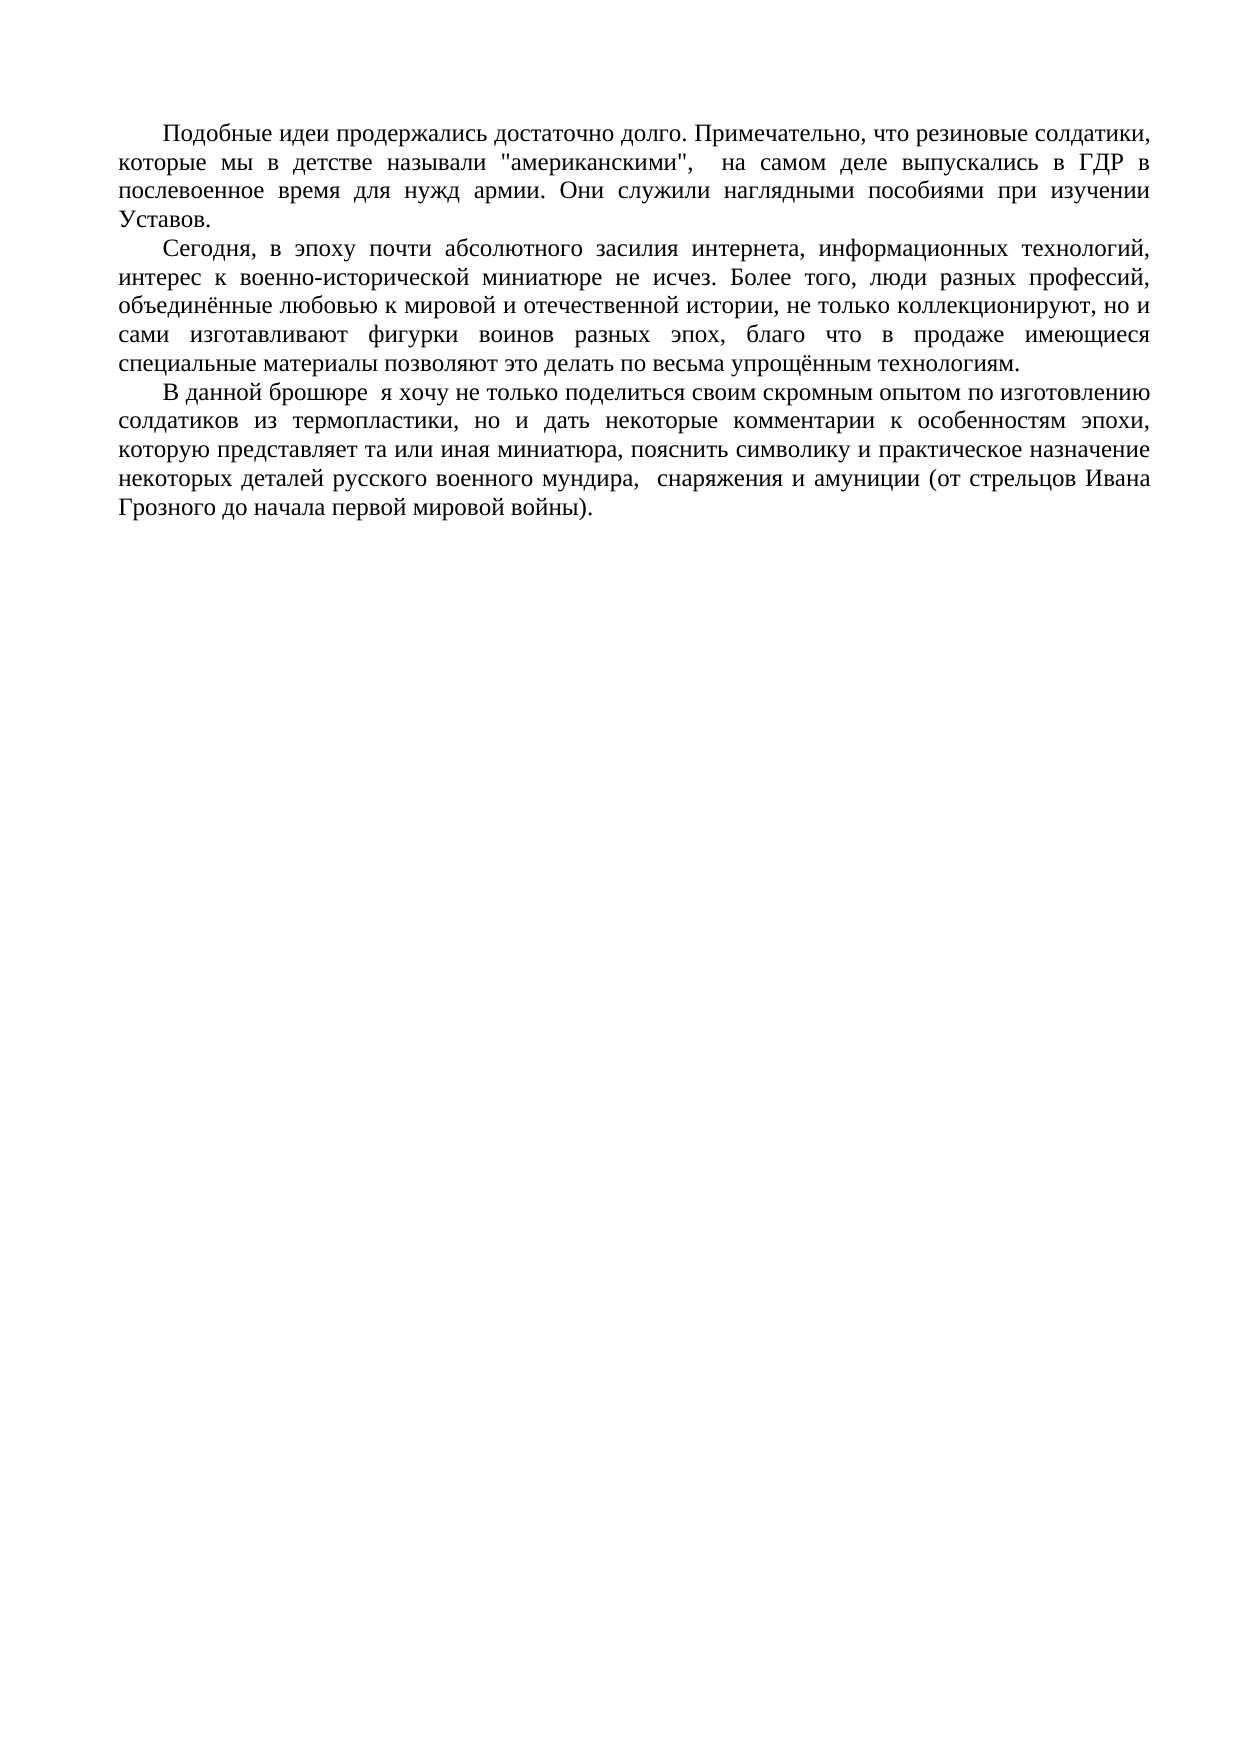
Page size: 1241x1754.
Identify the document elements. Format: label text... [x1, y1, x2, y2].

text Подобные идеи продержались достаточно долго. Примечательно, что резиновые солдатики, которые мы в детстве называли "американскими", на самом деле выпускались в ГДР в послевоенное время для нужд армии. Они служили наглядными пособиями при изучении Уставов. [118, 118, 1152, 233]
text Сегодня, в эпоху почти абсолютного засилия интернета, информационных технологий, интерес к военно-исторической миниатюре не исчез. Более того, люди разных профессий, объединённые любовью к мировой и отечественной истории, не только коллекционируют, но и сами изготавливают фигурки воинов разных эпох, благо что в продаже имеющиеся специальные материалы позволяют это делать по весьма упрощённым технологиям. [118, 233, 1152, 377]
text В данной брошюре я хочу не только поделиться своим скромным опытом по изготовлению солдатиков из термопластики, но и дать некоторые комментарии к особенностям эпохи, которую представляет та или иная миниатюра, пояснить символику и практическое назначение некоторых деталей русского военного мундира, снаряжения и амуниции (от стрельцов Ивана Грозного до начала первой мировой войны). [118, 377, 1152, 521]
